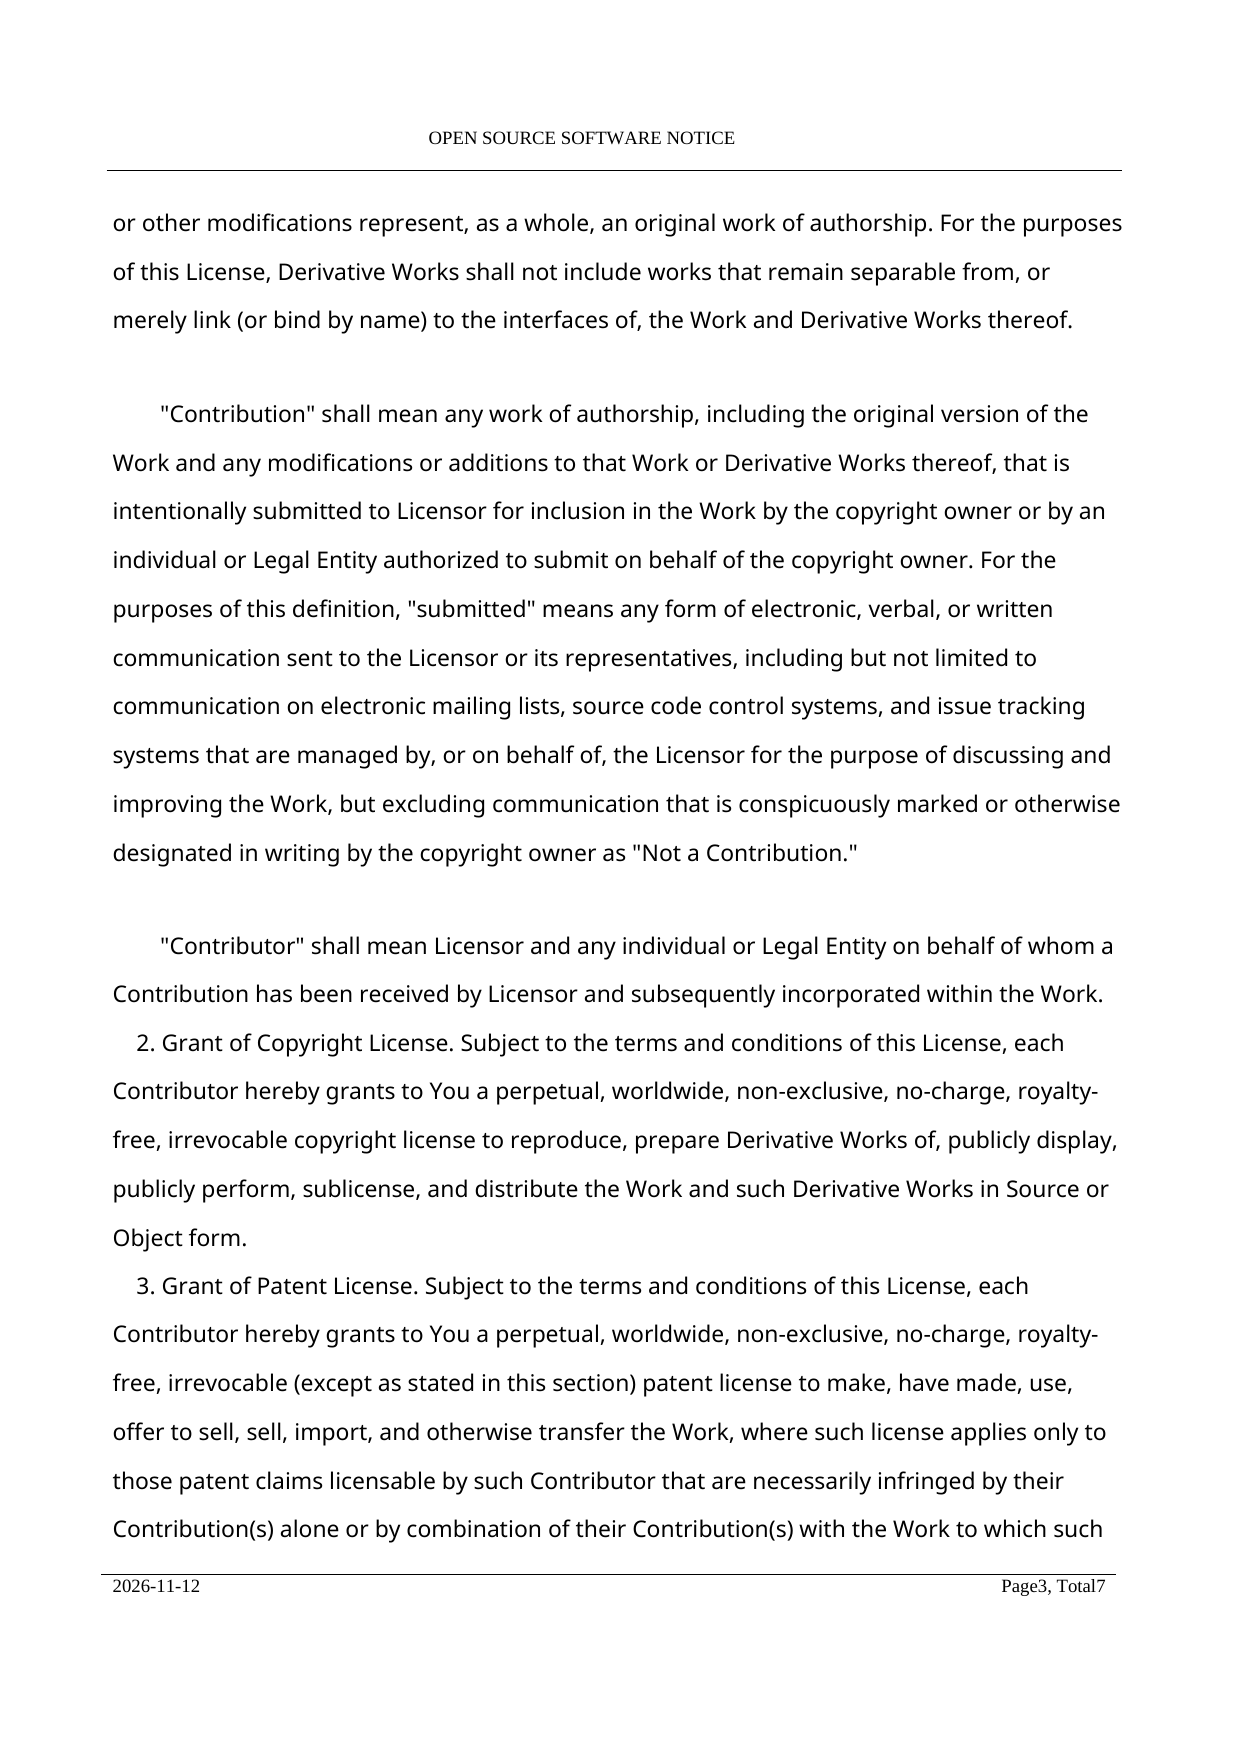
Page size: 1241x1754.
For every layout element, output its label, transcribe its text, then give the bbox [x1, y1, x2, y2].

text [112, 206, 1128, 336]
text "Contributor" shall mean Licensor and any individual or Legal Entity on behalf of whom a Contribution has been received by Licensor and subsequently incorporated within the Work. [112, 929, 1128, 1010]
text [112, 1269, 1128, 1545]
text "Contribution" shall mean any work of authorship, including the original version of the Work and any modifications or additions to that Work or Derivative Works thereof, that is intentionally submitted to Licensor for inclusion in the Work by the copyright owner or by an individual or Legal Entity authorized to submit on behalf of the copyright owner. For the purposes of this definition, "submitted" means any form of electronic, verbal, or written communication sent to the Licensor or its representatives, including but not limited to communication on electronic mailing lists, source code control systems, and issue tracking systems that are managed by, or on behalf of, the Licensor for the purpose of discussing and improving the Work, but excluding communication that is conspicuously marked or otherwise designated in writing by the copyright owner as "Not a Contribution." [112, 397, 1128, 868]
text 2. Grant of Copyright License. Subject to the terms and conditions of this License, each Contributor hereby grants to You a perpetual, worldwide, non-exclusive, no-charge, royalty-free, irrevocable copyright license to reproduce, prepare Derivative Works of, publicly display, publicly perform, sublicense, and distribute the Work and such Derivative Works in Source or Object form. [112, 1026, 1128, 1253]
